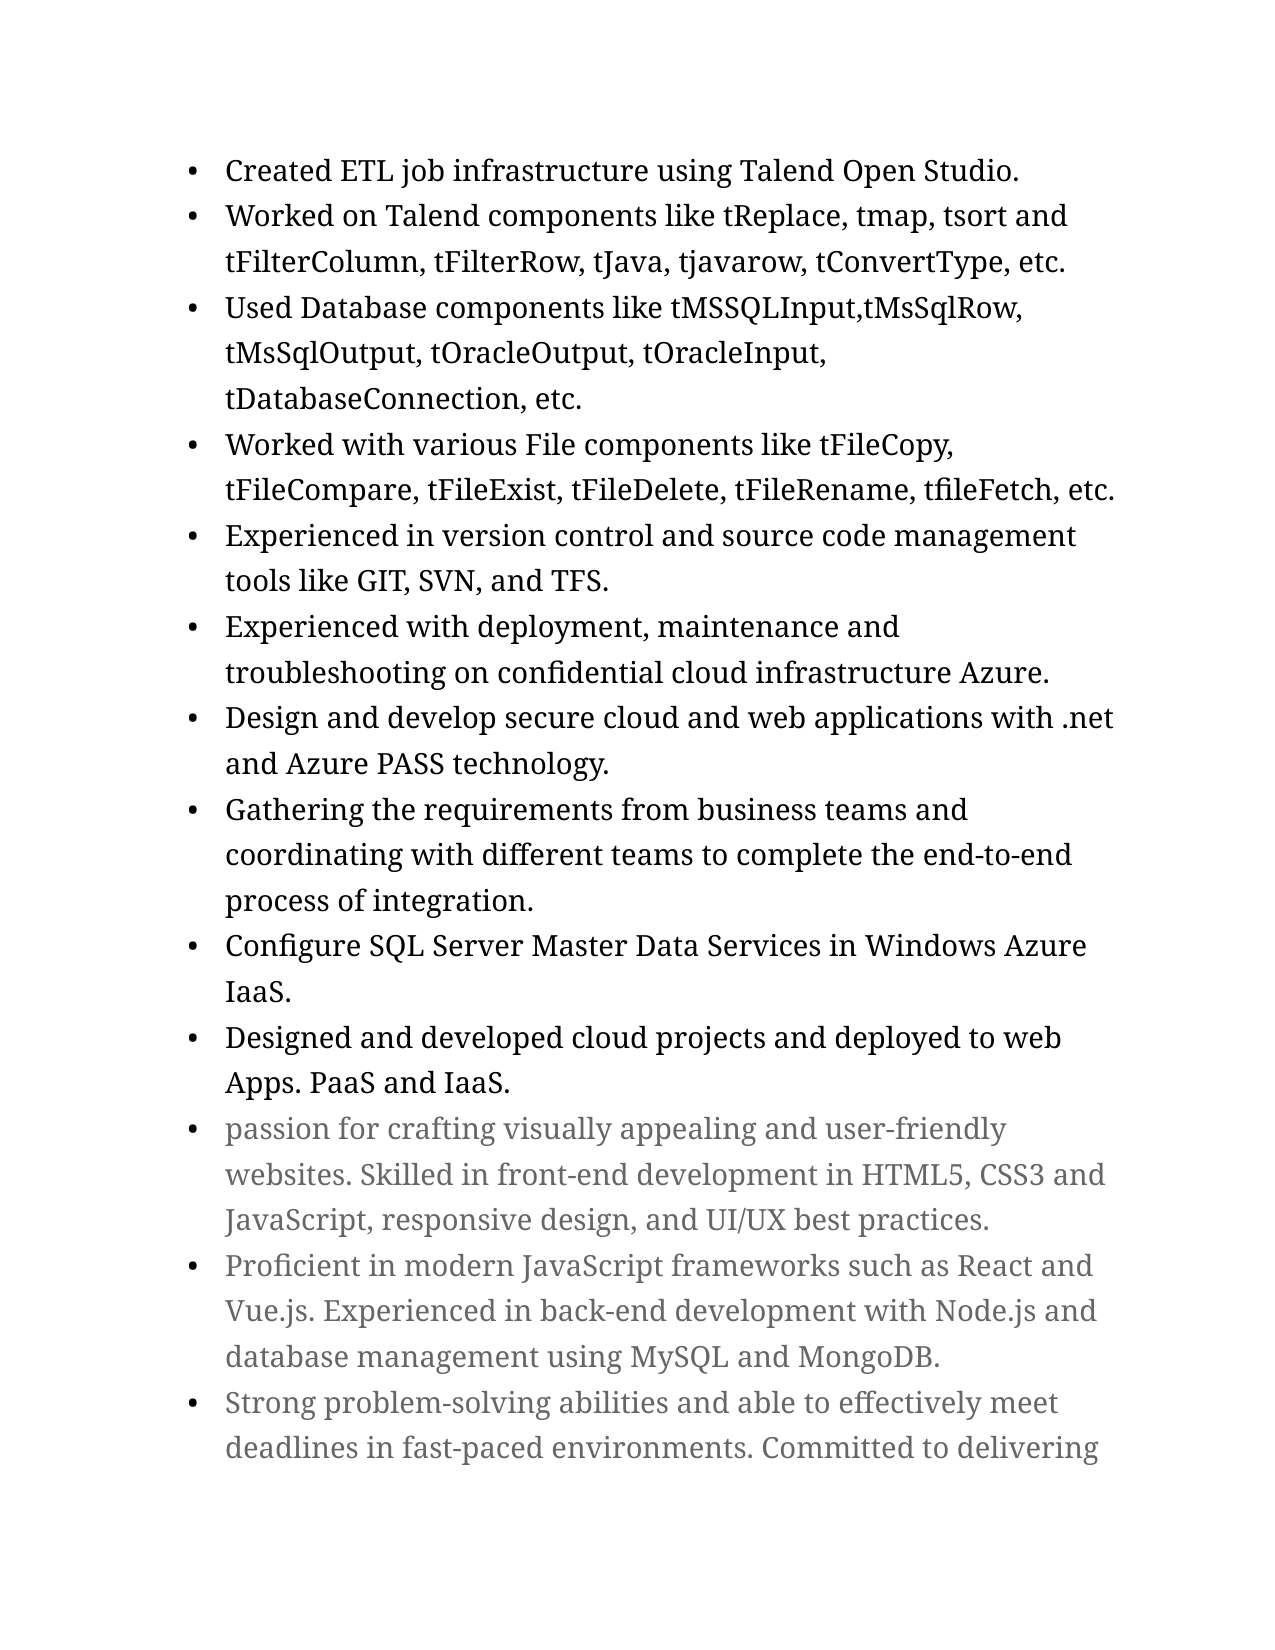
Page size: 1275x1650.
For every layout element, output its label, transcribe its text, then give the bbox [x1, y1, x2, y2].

list passion for crafting visually appealing and user-friendly websites. Skilled in front-end development in HTML5, CSS3 and JavaScript, responsive design, and UI/UX best practices. [187, 1108, 1125, 1239]
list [187, 1382, 1125, 1467]
list Gathering the requirements from business teams and coordinating with different teams to complete the end-to-end process of integration. [187, 789, 1125, 920]
list Created ETL job infrastructure using Talend Open Studio. [187, 150, 1125, 190]
list Worked with various File components like tFileCopy, tFileCompare, tFileExist, tFileDelete, tFileRename, tfileFetch, etc. [187, 424, 1125, 509]
list Used Database components like tMSSQLInput,tMsSqlRow, tMsSqlOutput, tOracleOutput, tOracleInput, tDatabaseConnection, etc. [187, 287, 1125, 418]
list Designed and developed cloud projects and deployed to web Apps. PaaS and IaaS. [187, 1017, 1125, 1102]
list Experienced in version control and source code management tools like GIT, SVN, and TFS. [187, 515, 1125, 600]
list Experienced with deployment, maintenance and troubleshooting on confidential cloud infrastructure Azure. [187, 606, 1125, 692]
list Proficient in modern JavaScript frameworks such as React and Vue.js. Experienced in back-end development with Node.js and database management using MySQL and MongoDB. [187, 1245, 1125, 1376]
list Design and develop secure cloud and web applications with .net and Azure PASS technology. [187, 697, 1125, 783]
list Configure SQL Server Master Data Services in Windows Azure IaaS. [187, 926, 1125, 1011]
list Worked on Talend components like tReplace, tmap, tsort and tFilterColumn, tFilterRow, tJava, tjavarow, tConvertType, etc. [187, 196, 1125, 281]
